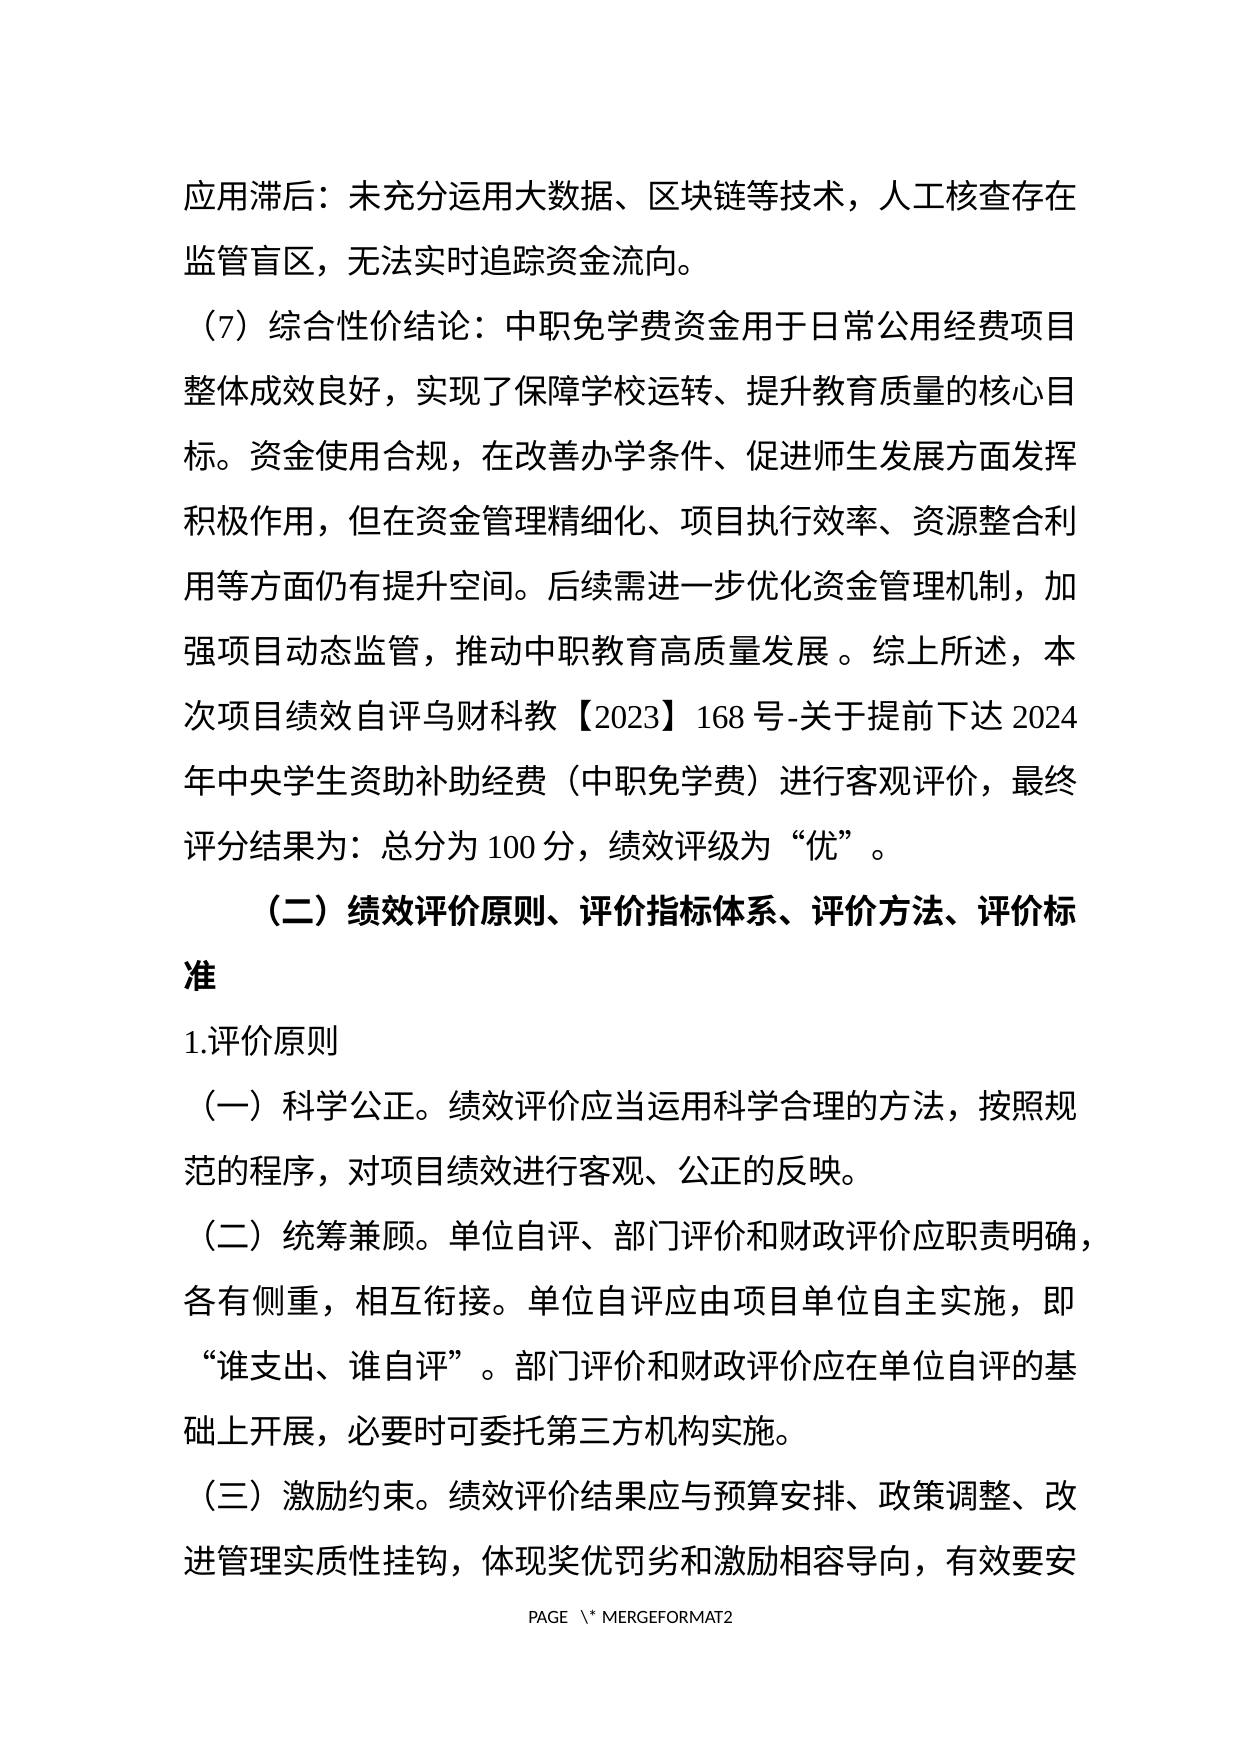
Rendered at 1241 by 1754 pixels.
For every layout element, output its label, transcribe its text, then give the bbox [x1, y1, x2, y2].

text （二）绩效评价原则、评价指标体系、评价方法、评价标准 [183, 877, 1078, 1007]
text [183, 162, 1078, 877]
